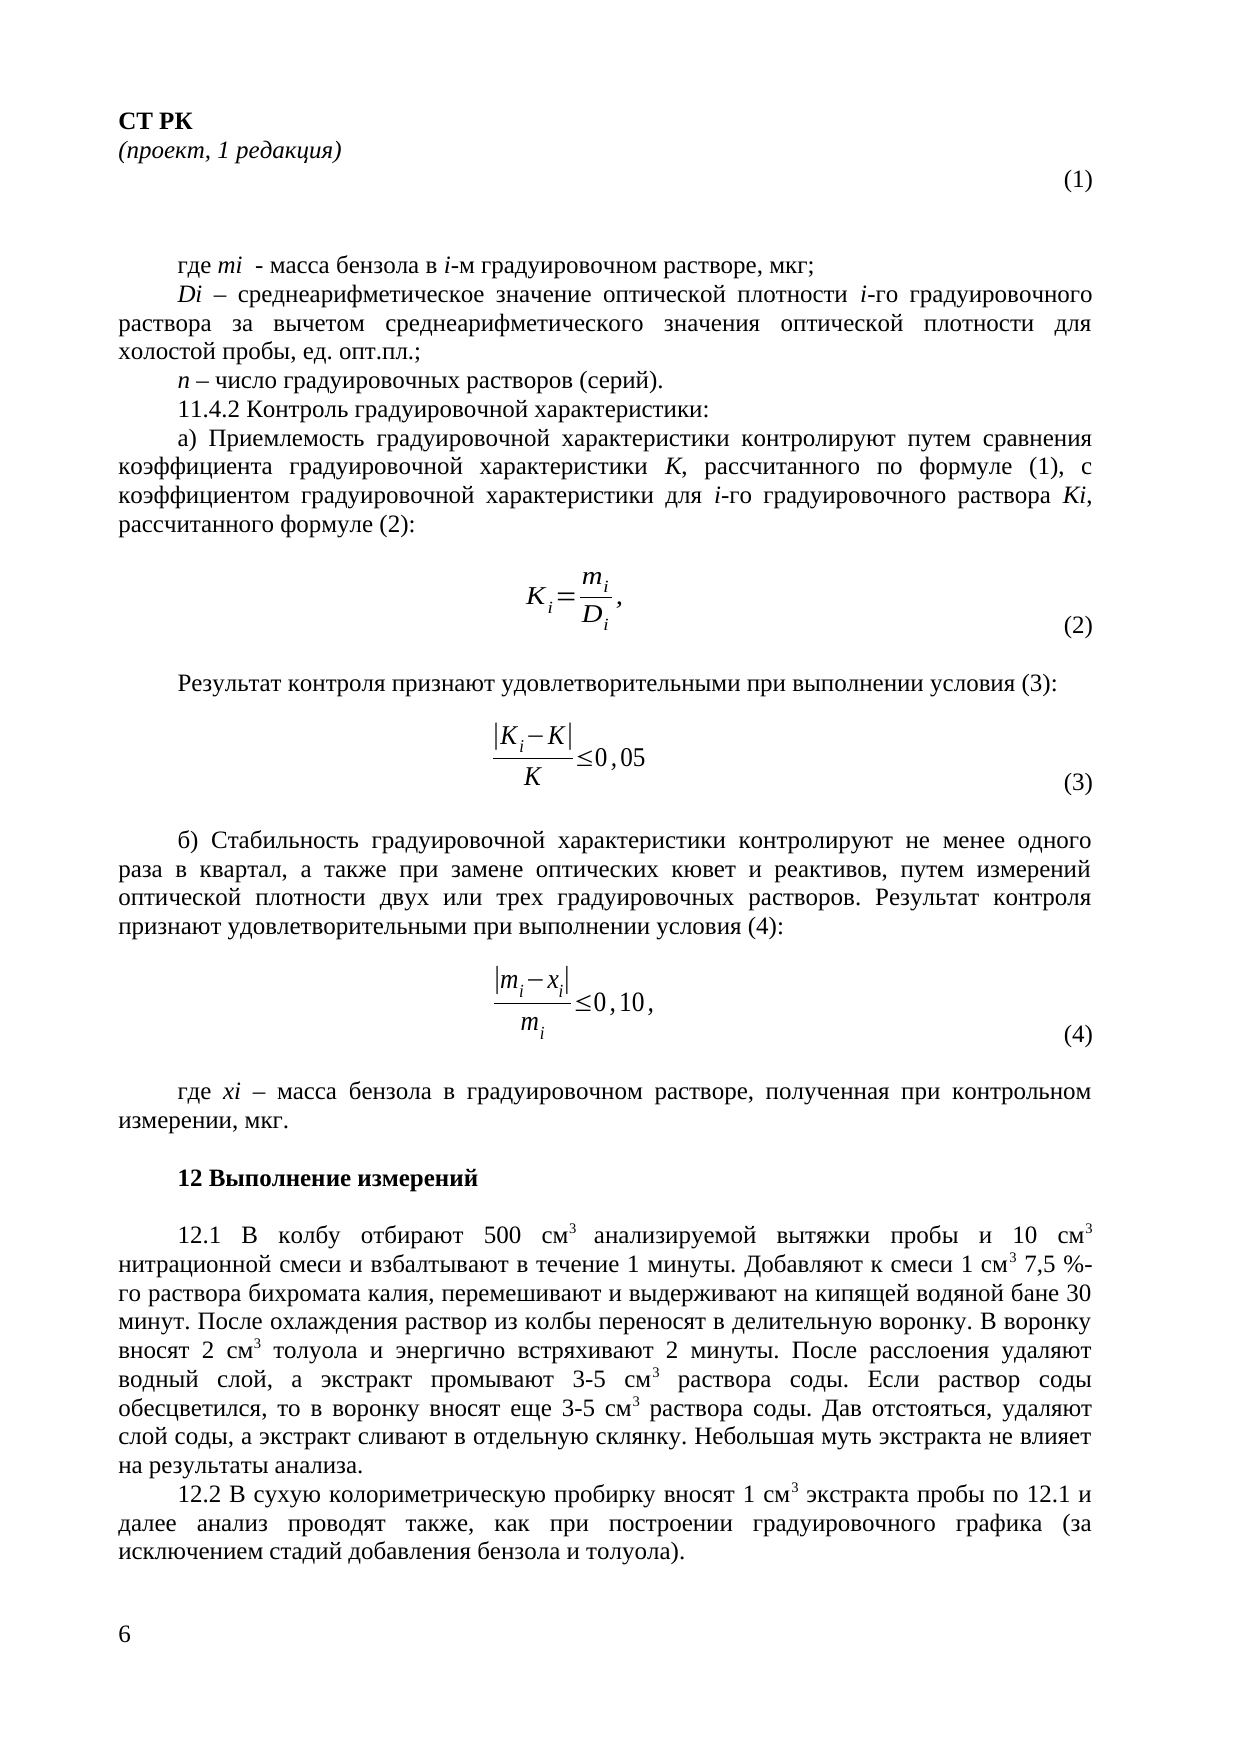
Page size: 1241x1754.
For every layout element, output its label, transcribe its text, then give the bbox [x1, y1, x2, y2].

text а) Приемлемость градуировочной характеристики контролируют путем сравнения коэффициента градуировочной характеристики К, рассчитанного по формуле (1), с коэффициентом градуировочной характеристики для i-го градуировочного раствора Кi, рассчитанного формуле (2): [118, 423, 1092, 538]
text где mi - масса бензола в i-м градуировочном растворе, мкг; [118, 250, 1092, 279]
text 12 Выполнение измерений [118, 1163, 1092, 1191]
text 11.4.2 Контроль градуировочной характеристики: [118, 394, 1092, 423]
text n – число градуировочных растворов (серий). [118, 365, 1092, 394]
text б) Стабильность градуировочной характеристики контролируют не менее одного раза в квартал, а также при замене оптических кювет и реактивов, путем измерений оптической плотности двух или трех градуировочных растворов. Результат контроля признают удовлетворительными при выполнении условия (4): [118, 825, 1092, 940]
text (1) [118, 164, 1092, 193]
text где хi – масса бензола в градуировочном растворе, полученная при контрольном измерении, мкг. [118, 1076, 1092, 1134]
text Результат контроля признают удовлетворительными при выполнении условия (3): [118, 668, 1092, 696]
text (2) [118, 562, 1092, 639]
text Di – среднеарифметическое значение оптической плотности i-го градуировочного раствора за вычетом среднеарифметического значения оптической плотности для холостой пробы, ед. опт.пл.; [118, 279, 1092, 365]
text 12.1 В колбу отбирают 500 см3 анализируемой вытяжки пробы и 10 см3 нитрационной смеси и взбалтывают в течение 1 минуты. Добавляют к смеси 1 см3 7,5 %-го раствора бихромата калия, перемешивают и выдерживают на кипящей водяной бане 30 минут. После охлаждения раствор из колбы переносят в делительную воронку. В воронку вносят 2 см3 толуола и энергично встряхивают 2 минуты. После расслоения удаляют водный слой, а экстракт промывают 3-5 см3 раствора соды. Если раствор соды обесцветился, то в воронку вносят еще 3-5 см3 раствора соды. Дав отстояться, удаляют слой соды, а экстракт сливают в отдельную склянку. Небольшая муть экстракта не влияет на результаты анализа. [118, 1220, 1092, 1479]
text (4) [118, 964, 1092, 1048]
text (3) [118, 721, 1092, 796]
text 12.2 В сухую колориметрическую пробирку вносят 1 см3 экстракта пробы по 12.1 и далее анализ проводят также, как при построении градуировочного графика (за исключением стадий добавления бензола и толуола). [118, 1479, 1092, 1565]
